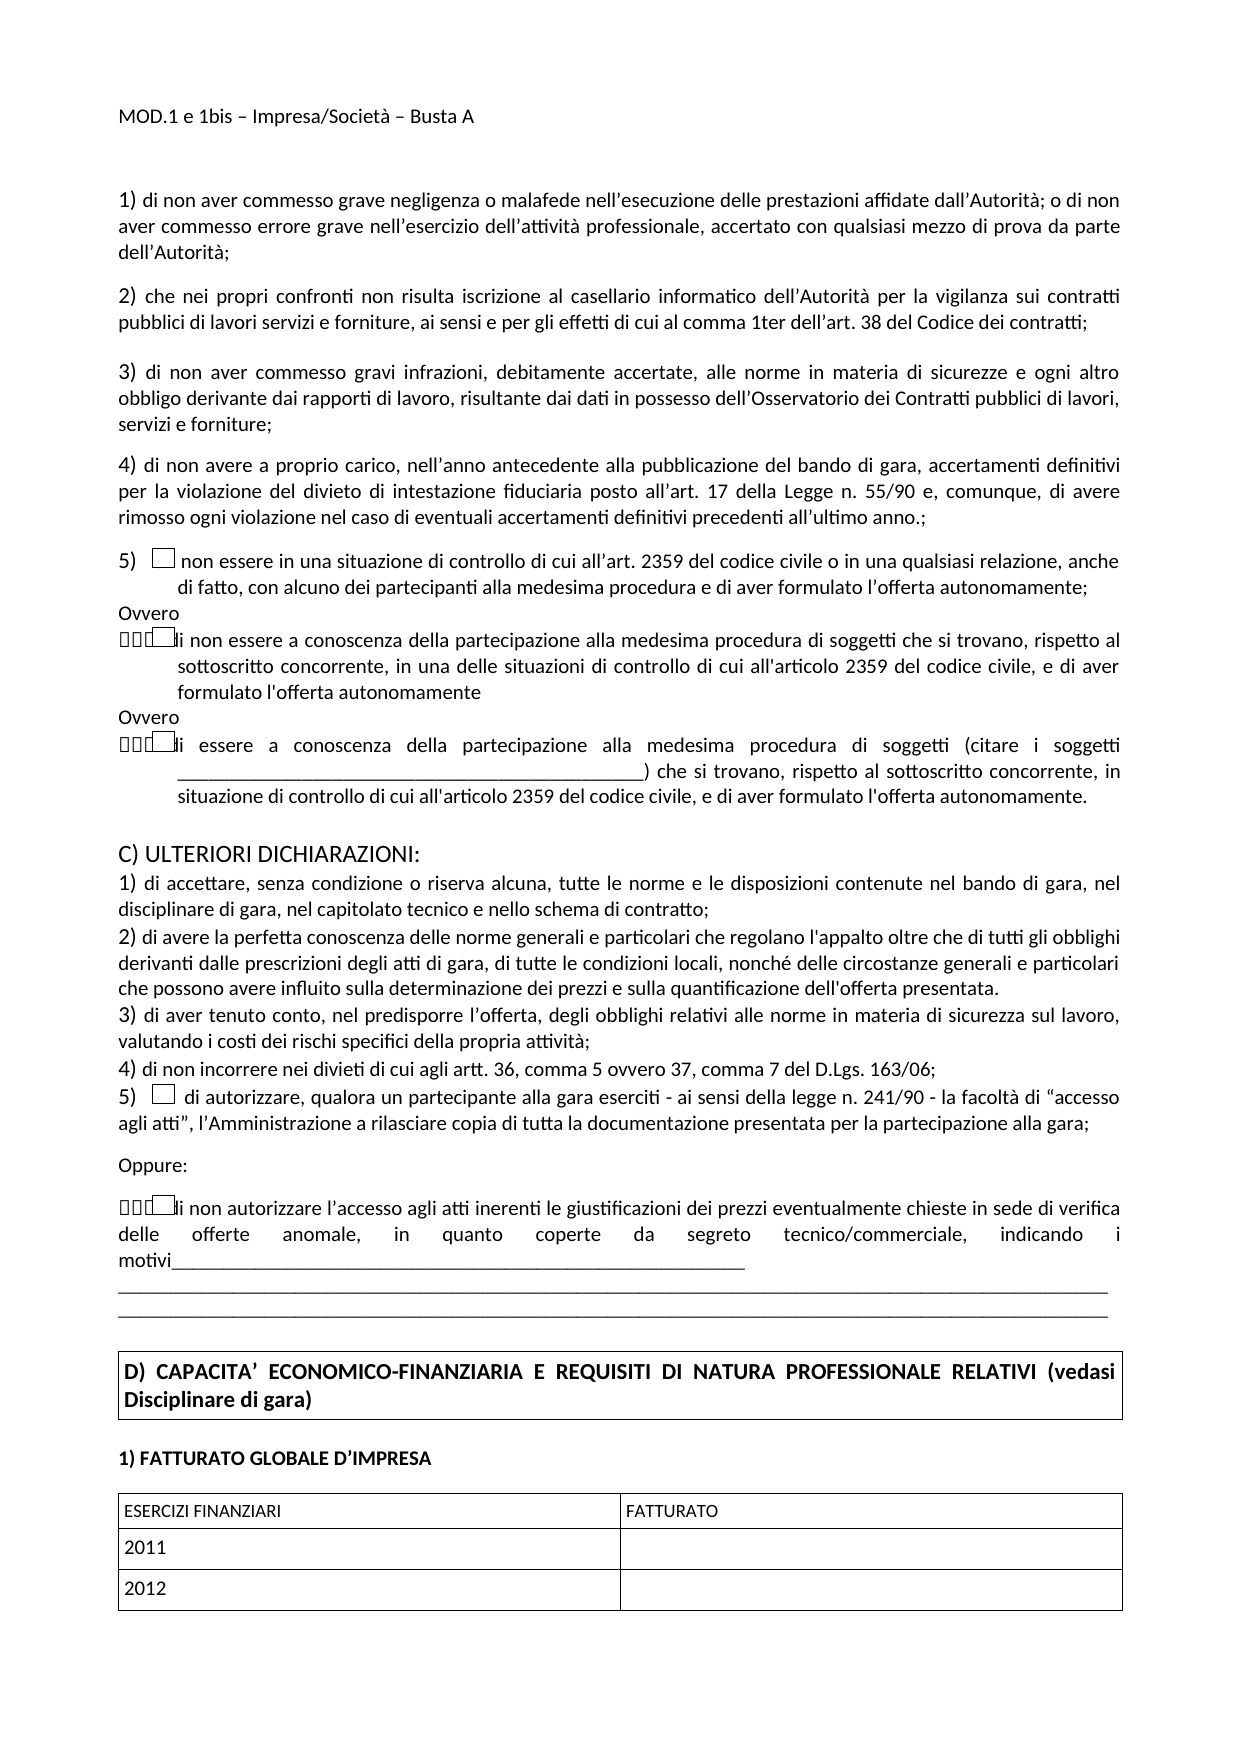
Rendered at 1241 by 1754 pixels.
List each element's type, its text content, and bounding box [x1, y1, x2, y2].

table_header ESERCIZI FINANZIARI [119, 1494, 620, 1528]
table_cell 2011 [119, 1529, 620, 1569]
text di essere a conoscenza della partecipazione alla medesima procedura di soggetti (citare i soggetti _____________________________________________) che si trovano, rispetto al sottoscritto concorrente, in situazione di controllo di cui all'articolo 2359 del codice civile, e di aver formulato l'offerta autonomamente. [118, 730, 1122, 809]
text C) ULTERIORI DICHIARAZIONI: [118, 838, 1122, 868]
text 1) di accettare, senza condizione o riserva alcuna, tutte le norme e le disposizioni contenute nel bando di gara, nel disciplinare di gara, nel capitolato tecnico e nello schema di contratto; [118, 868, 1122, 922]
text _______________________________________________________________________________________________ [118, 1296, 1122, 1320]
text 3) di aver tenuto conto, nel predisporre l’offerta, degli obblighi relativi alle norme in materia di sicurezza sul lavoro, valutando i costi dei rischi specifici della propria attività; [118, 1001, 1122, 1054]
text 5) di autorizzare, qualora un partecipante alla gara eserciti - ai sensi della legge n. 241/90 - la facoltà di “accesso agli atti”, l’Amministrazione a rilasciare copia di tutta la documentazione presentata per la partecipazione alla gara; [118, 1082, 1122, 1136]
text 4) di non incorrere nei divieti di cui agli artt. 36, comma 5 ovvero 37, comma 7 del D.Lgs. 163/06; [118, 1054, 1122, 1082]
text 3) di non aver commesso gravi infrazioni, debitamente accertate, alle norme in materia di sicurezze e ogni altro obbligo derivante dai rapporti di lavoro, risultante dai dati in possesso dell’Osservatorio dei Contratti pubblici di lavori, servizi e forniture; [118, 357, 1122, 436]
table_header FATTURATO [621, 1494, 1122, 1528]
text 4) di non avere a proprio carico, nell’anno antecedente alla pubblicazione del bando di gara, accertamenti definitivi per la violazione del divieto di intestazione fiduciaria posto all’art. 17 della Legge n. 55/90 e, comunque, di avere rimosso ogni violazione nel caso di eventuali accertamenti definitivi precedenti all’ultimo anno.; [118, 451, 1122, 529]
text Ovvero [118, 600, 1122, 625]
text Ovvero [118, 704, 1122, 730]
text di non autorizzare l’accesso agli atti inerenti le giustificazioni dei prezzi eventualmente chieste in sede di verifica delle offerte anomale, in quanto coperte da segreto tecnico/commerciale, indicando i motivi_______________________________________________________ [118, 1193, 1122, 1272]
text _______________________________________________________________________________________________ [118, 1272, 1122, 1296]
table_header D) CAPACITA’ ECONOMICO-FINANZIARIA E REQUISITI DI NATURA PROFESSIONALE RELATIVI (vedasi Disciplinare di gara) [119, 1352, 1122, 1419]
text Oppure: [118, 1152, 1122, 1178]
text 1) di non aver commesso grave negligenza o malafede nell’esecuzione delle prestazioni affidate dall’Autorità; o di non aver commesso errore grave nell’esercizio dell’attività professionale, accertato con qualsiasi mezzo di prova da parte dell’Autorità; [118, 185, 1122, 264]
table_cell 2012 [119, 1570, 620, 1609]
text di non essere a conoscenza della partecipazione alla medesima procedura di soggetti che si trovano, rispetto al sottoscritto concorrente, in una delle situazioni di controllo di cui all'articolo 2359 del codice civile, e di aver formulato l'offerta autonomamente [118, 625, 1122, 704]
text 1) FATTURATO GLOBALE D’IMPRESA [118, 1445, 1122, 1470]
table_cell [621, 1529, 1122, 1569]
text 2) che nei propri confronti non risulta iscrizione al casellario informatico dell’Autorità per la vigilanza sui contratti pubblici di lavori servizi e forniture, ai sensi e per gli effetti di cui al comma 1ter dell’art. 38 del Codice dei contratti; [118, 281, 1122, 334]
text 5) di non essere in una situazione di controllo di cui all’art. 2359 del codice civile o in una qualsiasi relazione, anche di fatto, con alcuno dei partecipanti alla medesima procedura e di aver formulato l’offerta autonomamente; [118, 546, 1122, 600]
table_cell [621, 1570, 1122, 1609]
text 2) di avere la perfetta conoscenza delle norme generali e particolari che regolano l'appalto oltre che di tutti gli obblighi derivanti dalle prescrizioni degli atti di gara, di tutte le condizioni locali, nonché delle circostanze generali e particolari che possono avere influito sulla determinazione dei prezzi e sulla quantificazione dell'offerta presentata. [118, 922, 1122, 1001]
